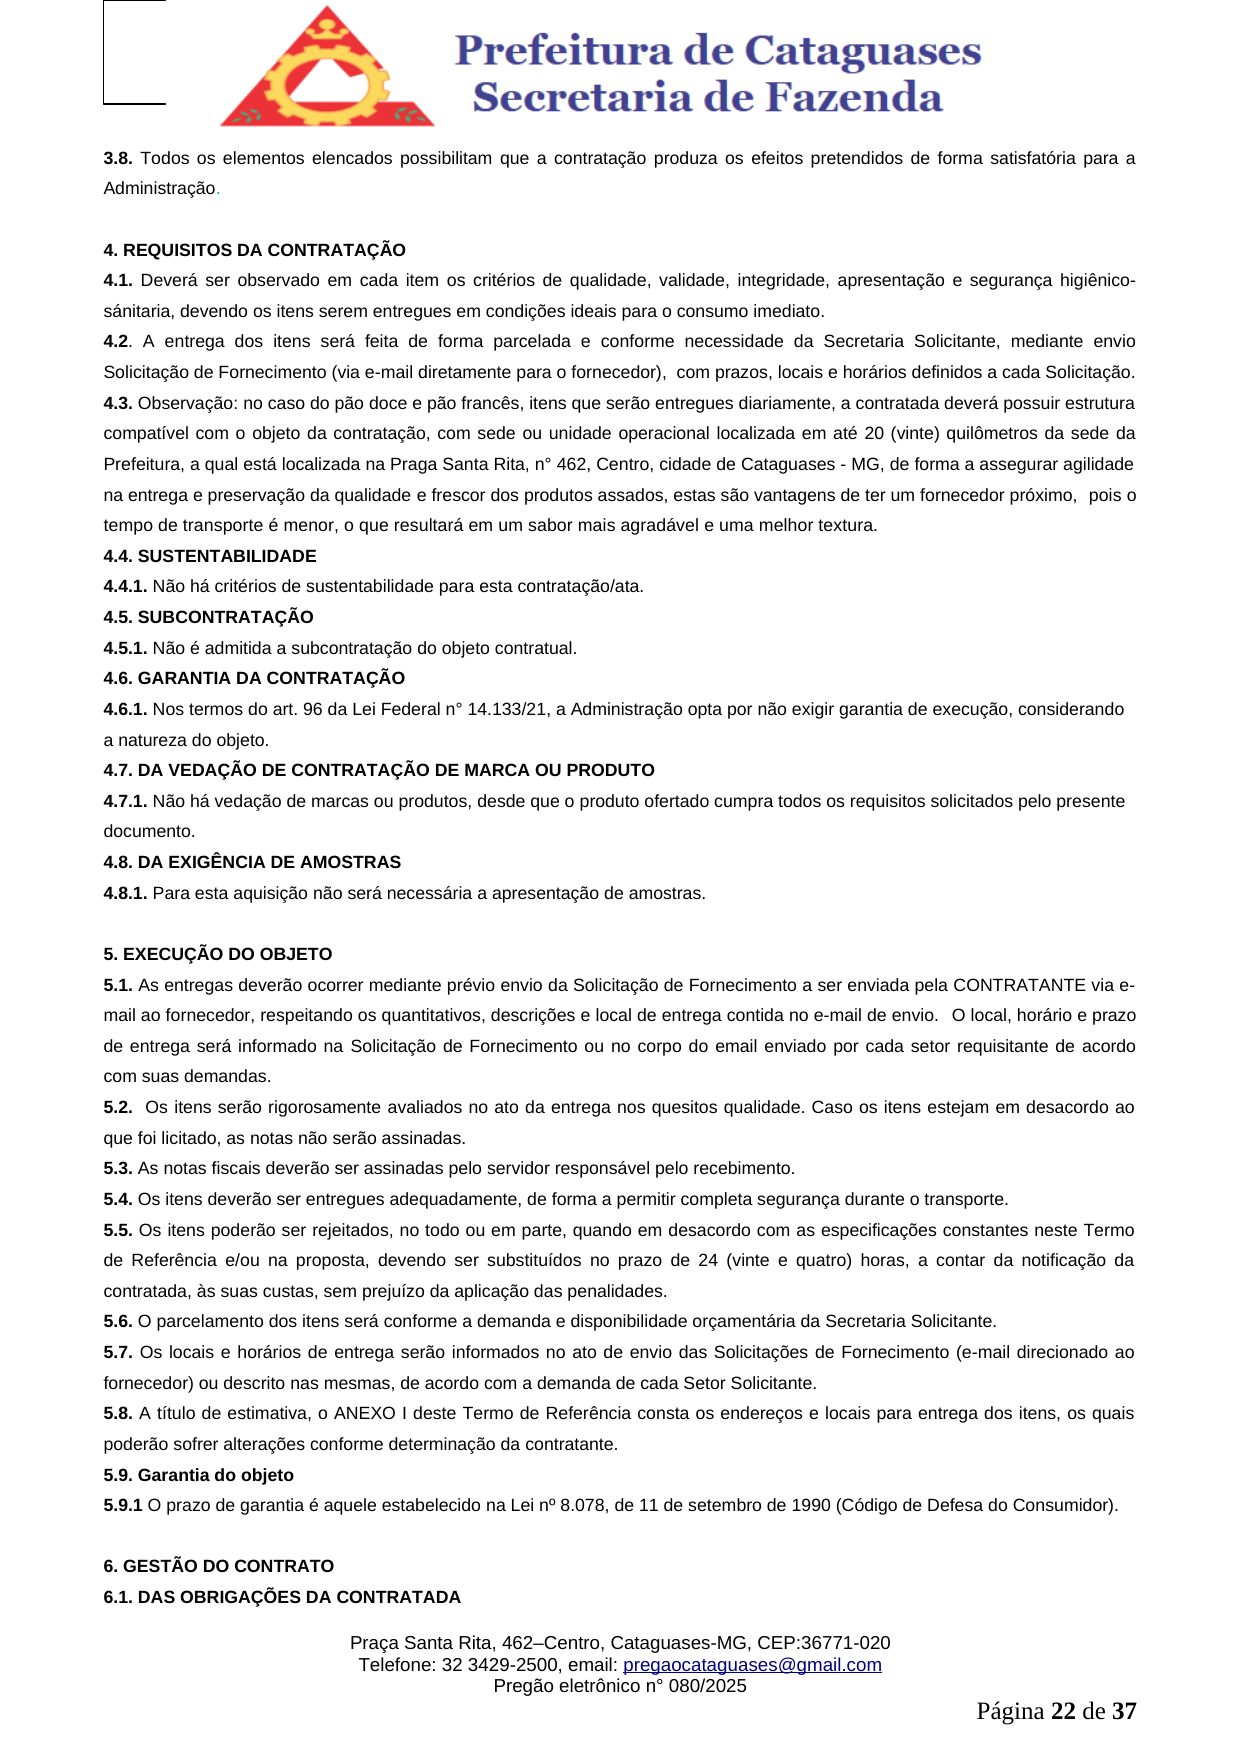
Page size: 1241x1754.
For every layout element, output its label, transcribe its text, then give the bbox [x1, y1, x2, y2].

text 5.4. Os itens deverão ser entregues adequadamente, de forma a permitir completa segurança durante o transporte. [103, 1189, 1137, 1209]
text 5.2. Os itens serão rigorosamente avaliados no ato da entrega nos quesitos qualidade. Caso os itens estejam em desacordo ao que foi licitado, as notas não serão assinadas. [103, 1097, 1137, 1148]
picture [165, 0, 1075, 148]
text 4.8. DA EXIGÊNCIA DE AMOSTRAS [103, 852, 1137, 872]
text 5.7. Os locais e horários de entrega serão informados no ato de envio das Solicitações de Fornecimento (e-mail direcionado ao fornecedor) ou descrito nas mesmas, de acordo com a demanda de cada Setor Solicitante. [103, 1342, 1137, 1393]
text 4.4. SUSTENTABILIDADE [103, 546, 1137, 566]
text 4.7. DA VEDAÇÃO DE CONTRATAÇÃO DE MARCA OU PRODUTO [103, 760, 1137, 780]
text 4.8.1. Para esta aquisição não será necessária a apresentação de amostras. [103, 882, 1137, 903]
text 4.5. SUBCONTRATAÇÃO [103, 607, 1137, 627]
text 4. REQUISITOS DA CONTRATAÇÃO [103, 239, 1137, 260]
text 5.9. Garantia do objeto [103, 1464, 1137, 1485]
text 4.7.1. Não há vedação de marcas ou produtos, desde que o produto ofertado cumpra todos os requisitos solicitados pelo presente documento. [103, 791, 1137, 842]
text 4.3. Observação: no caso do pão doce e pão francês, itens que serão entregues diariamente, a contratada deverá possuir estrutura compatível com o objeto da contratação, com sede ou unidade operacional localizada em até 20 (vinte) quilômetros da sede da Prefeitura, a qual está localizada na Praga Santa Rita, n° 462, Centro, cidade de Cataguases - MG, de forma a assegurar agilidade na entrega e preservação da qualidade e frescor dos produtos assados, estas são vantagens de ter um fornecedor próximo, pois o tempo de transporte é menor, o que resultará em um sabor mais agradável e uma melhor textura. [103, 392, 1137, 535]
text 4.6.1. Nos termos do art. 96 da Lei Federal n° 14.133/21, a Administração opta por não exigir garantia de execução, considerando a natureza do objeto. [103, 699, 1137, 750]
text 5.1. As entregas deverão ocorrer mediante prévio envio da Solicitação de Fornecimento a ser enviada pela CONTRATANTE via e-mail ao fornecedor, respeitando os quantitativos, descrições e local de entrega contida no e-mail de envio. O local, horário e prazo de entrega será informado na Solicitação de Fornecimento ou no corpo do email enviado por cada setor requisitante de acordo com suas demandas. [103, 974, 1137, 1087]
text 4.5.1. Não é admitida a subcontratação do objeto contratual. [103, 637, 1137, 658]
text 6. GESTÃO DO CONTRATO [103, 1556, 1137, 1577]
text 3.8. Todos os elementos elencados possibilitam que a contratação produza os efeitos pretendidos de forma satisfatória para a Administração. [103, 147, 1137, 198]
text 4.2. A entrega dos itens será feita de forma parcelada e conforme necessidade da Secretaria Solicitante, mediante envio Solicitação de Fornecimento (via e-mail diretamente para o fornecedor), com prazos, locais e horários definidos a cada Solicitação. [103, 331, 1137, 382]
text 5.3. As notas fiscais deverão ser assinadas pelo servidor responsável pelo recebimento. [138, 1158, 1137, 1178]
text 5.5. Os itens poderão ser rejeitados, no todo ou em parte, quando em desacordo com as especificações constantes neste Termo de Referência e/ou na proposta, devendo ser substituídos no prazo de 24 (vinte e quatro) horas, a contar da notificação da contratada, às suas custas, sem prejuízo da aplicação das penalidades. [103, 1219, 1137, 1301]
text 4.1. Deverá ser observado em cada item os critérios de qualidade, validade, integridade, apresentação e segurança higiênico-sánitaria, devendo os itens serem entregues em condições ideais para o consumo imediato. [103, 270, 1137, 321]
text 4.4.1. Não há critérios de sustentabilidade para esta contratação/ata. [103, 576, 1137, 597]
text 6.1. DAS OBRIGAÇÕES DA CONTRATADA [103, 1587, 1137, 1607]
text 5. EXECUÇÃO DO OBJETO [103, 944, 1137, 964]
text 5.8. A título de estimativa, o ANEXO I deste Termo de Referência consta os endereços e locais para entrega dos itens, os quais poderão sofrer alterações conforme determinação da contratante. [103, 1403, 1137, 1454]
text 4.6. GARANTIA DA CONTRATAÇÃO [103, 668, 1137, 688]
text 5.9.1 O prazo de garantia é aquele estabelecido na Lei nº 8.078, de 11 de setembro de 1990 (Código de Defesa do Consumidor). [103, 1495, 1137, 1515]
text 5.6. O parcelamento dos itens será conforme a demanda e disponibilidade orçamentária da Secretaria Solicitante. [103, 1311, 1137, 1332]
